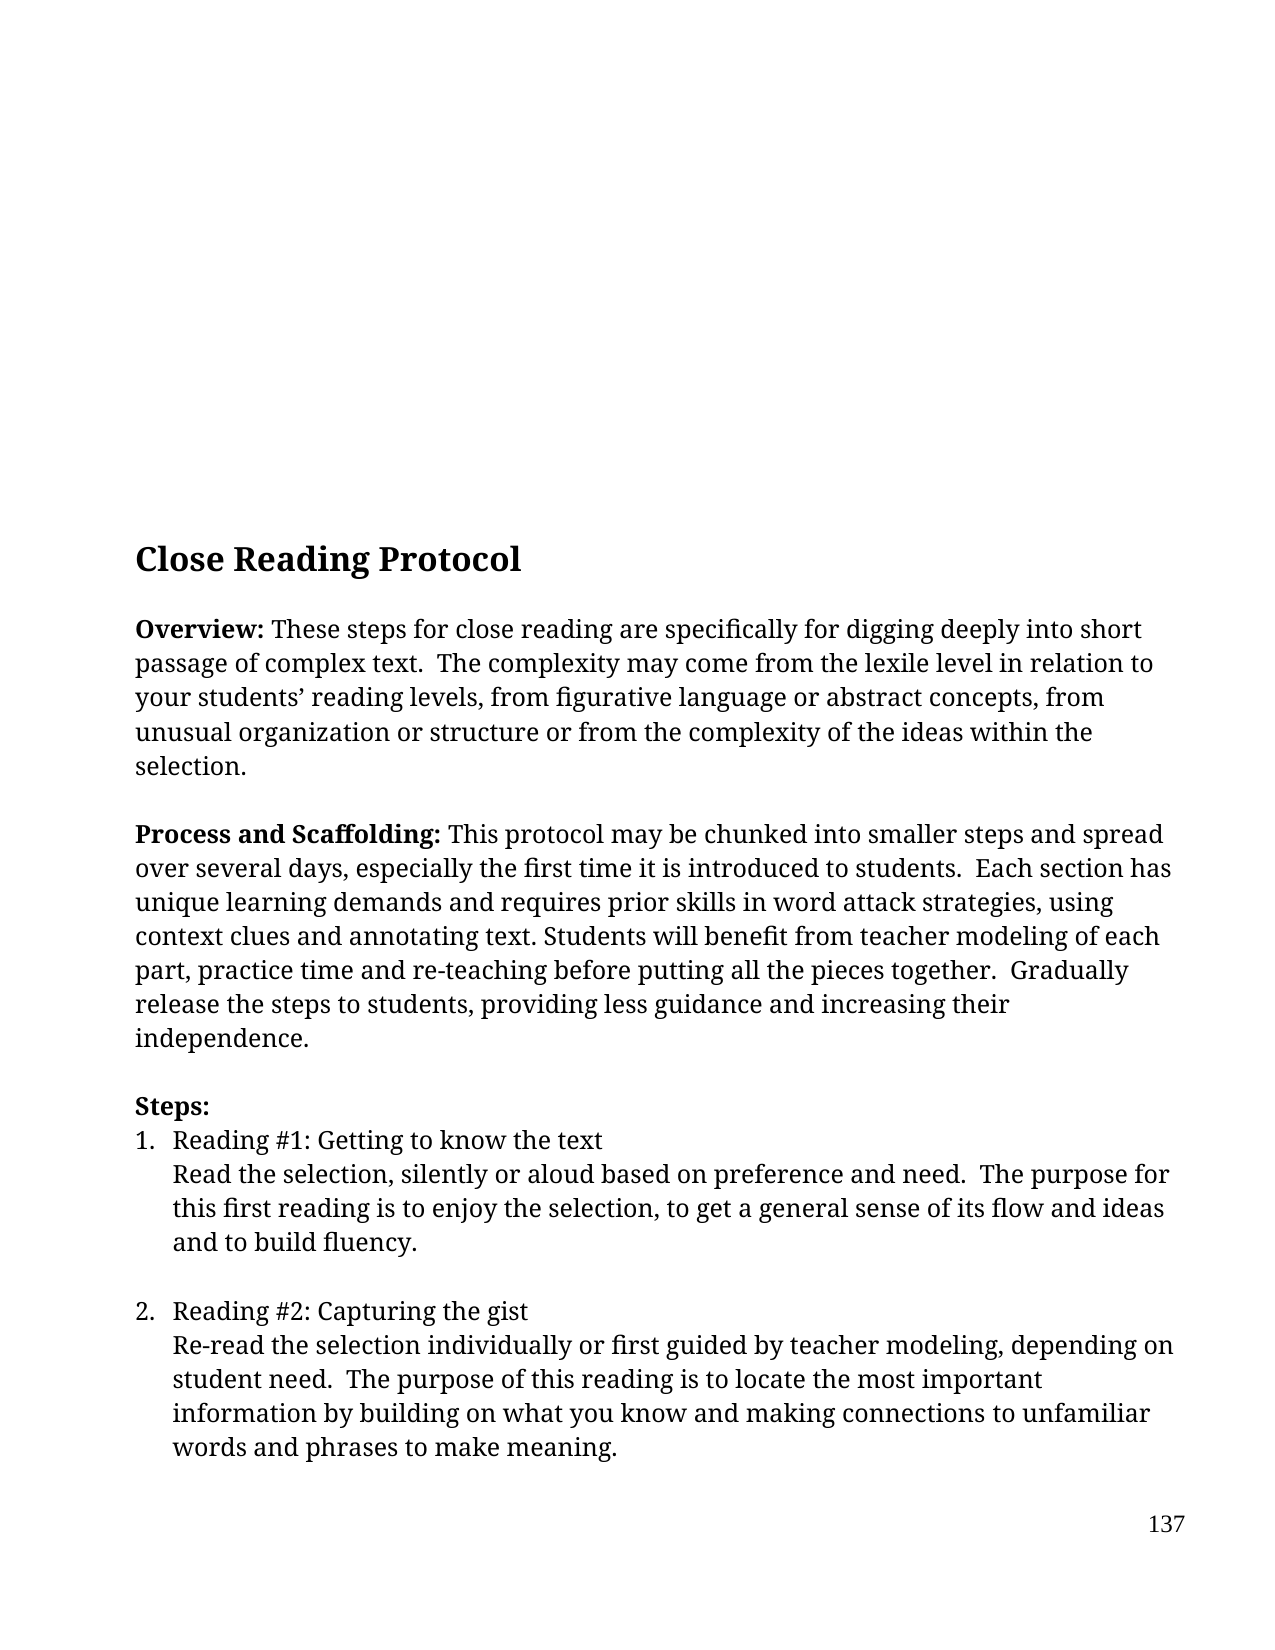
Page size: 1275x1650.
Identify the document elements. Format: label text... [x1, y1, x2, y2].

subtitle Read the selection, silently or aloud based on preference and need. The purpose for this first reading is to enjoy the selection, to get a general sense of its flow and ideas and to build fluency. [172, 1157, 1185, 1259]
subtitle Re-read the selection individually or first guided by teacher modeling, depending on student need. The purpose of this reading is to locate the most important information by building on what you know and making connections to unfamiliar words and phrases to make meaning. [172, 1327, 1185, 1463]
subtitle Close Reading Protocol [135, 536, 1185, 581]
subtitle Reading #2: Capturing the gist [135, 1293, 1185, 1327]
subtitle Overview: These steps for close reading are specifically for digging deeply into short passage of complex text. The complexity may come from the lexile level in relation to your students’ reading levels, from figurative language or abstract concepts, from unusual organization or structure or from the complexity of the ideas within the selection. [135, 612, 1185, 782]
subtitle Steps: [135, 1089, 1185, 1123]
subtitle Process and Scaffolding: This protocol may be chunked into smaller steps and spread over several days, especially the first time it is introduced to students. Each section has unique learning demands and requires prior skills in word attack strategies, using context clues and annotating text. Students will benefit from teacher modeling of each part, practice time and re-teaching before putting all the pieces together. Gradually release the steps to students, providing less guidance and increasing their independence. [135, 816, 1185, 1055]
subtitle Reading #1: Getting to know the text [135, 1123, 1185, 1157]
